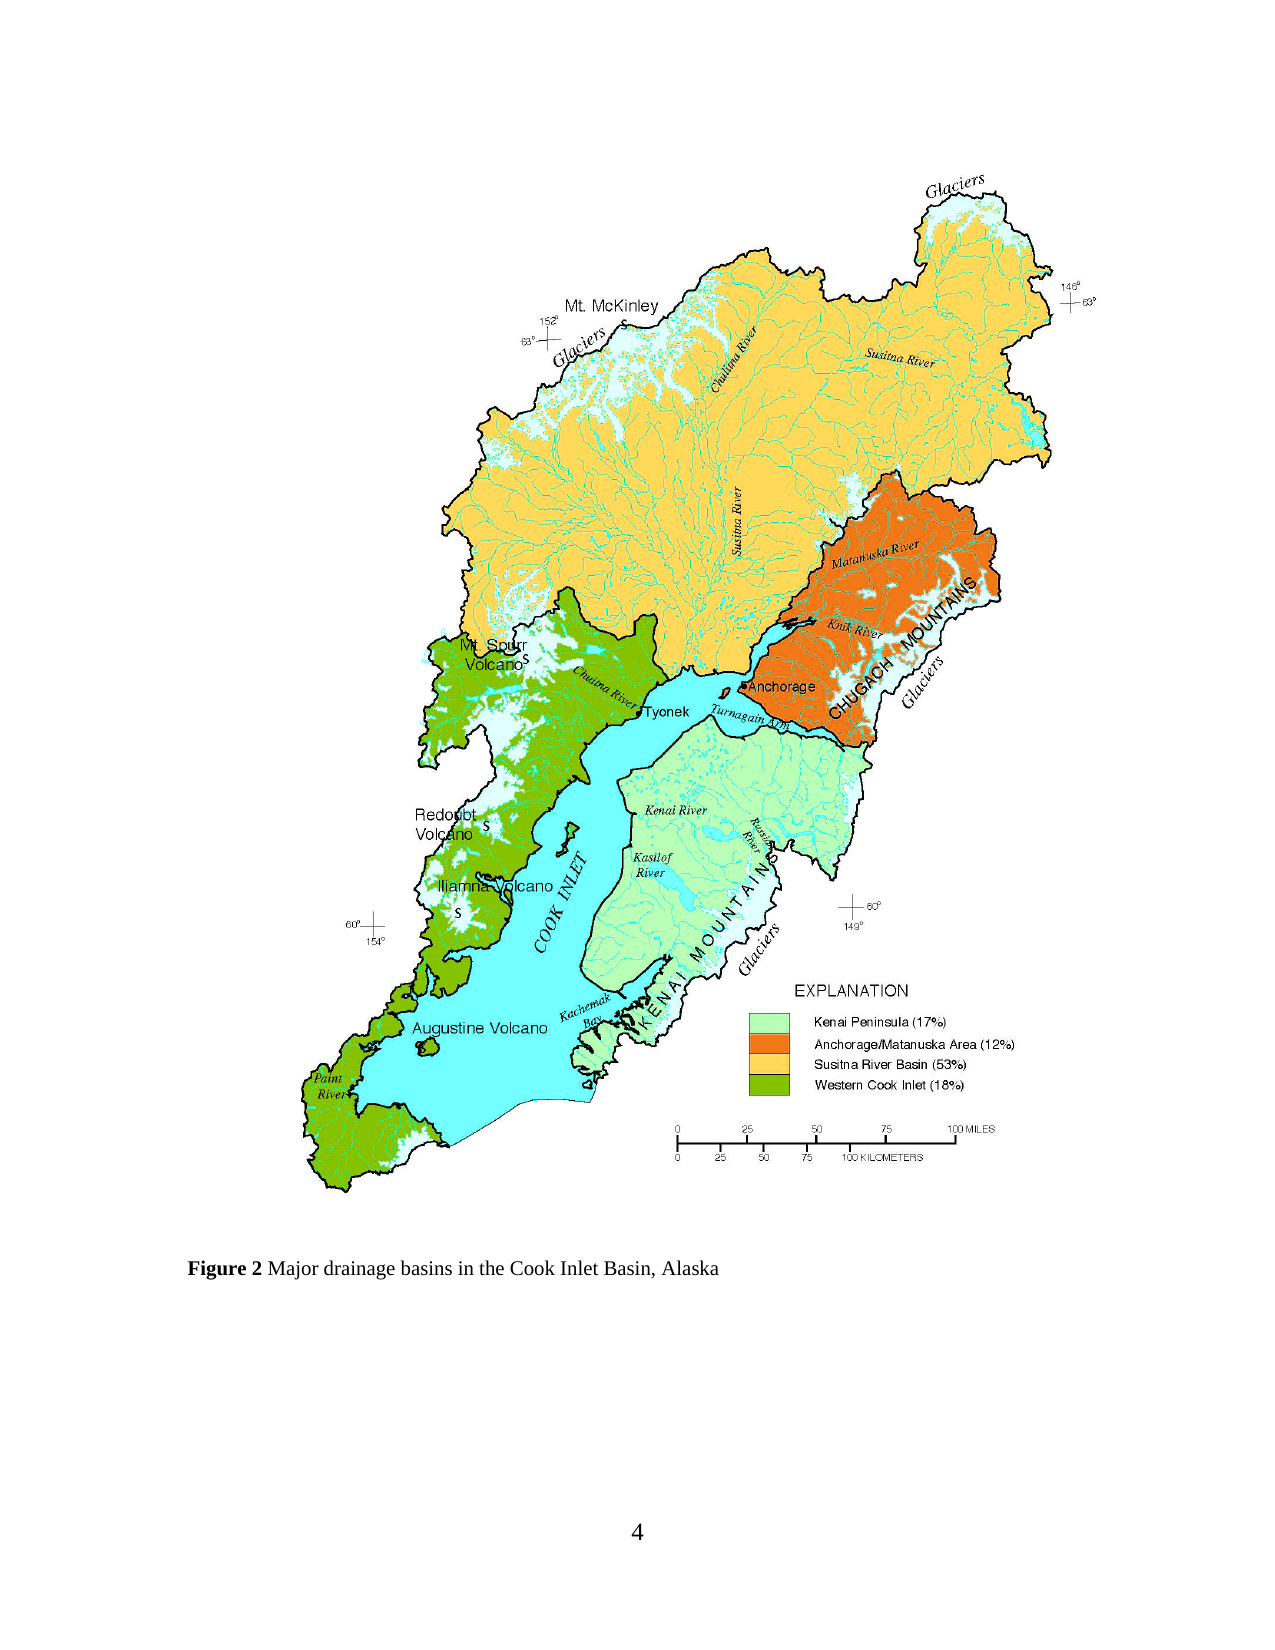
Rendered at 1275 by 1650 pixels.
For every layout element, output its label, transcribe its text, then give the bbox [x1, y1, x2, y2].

text Figure 2 Major drainage basins in the Cook Inlet Basin, Alaska [187, 1257, 1087, 1280]
picture [187, 150, 1144, 1257]
